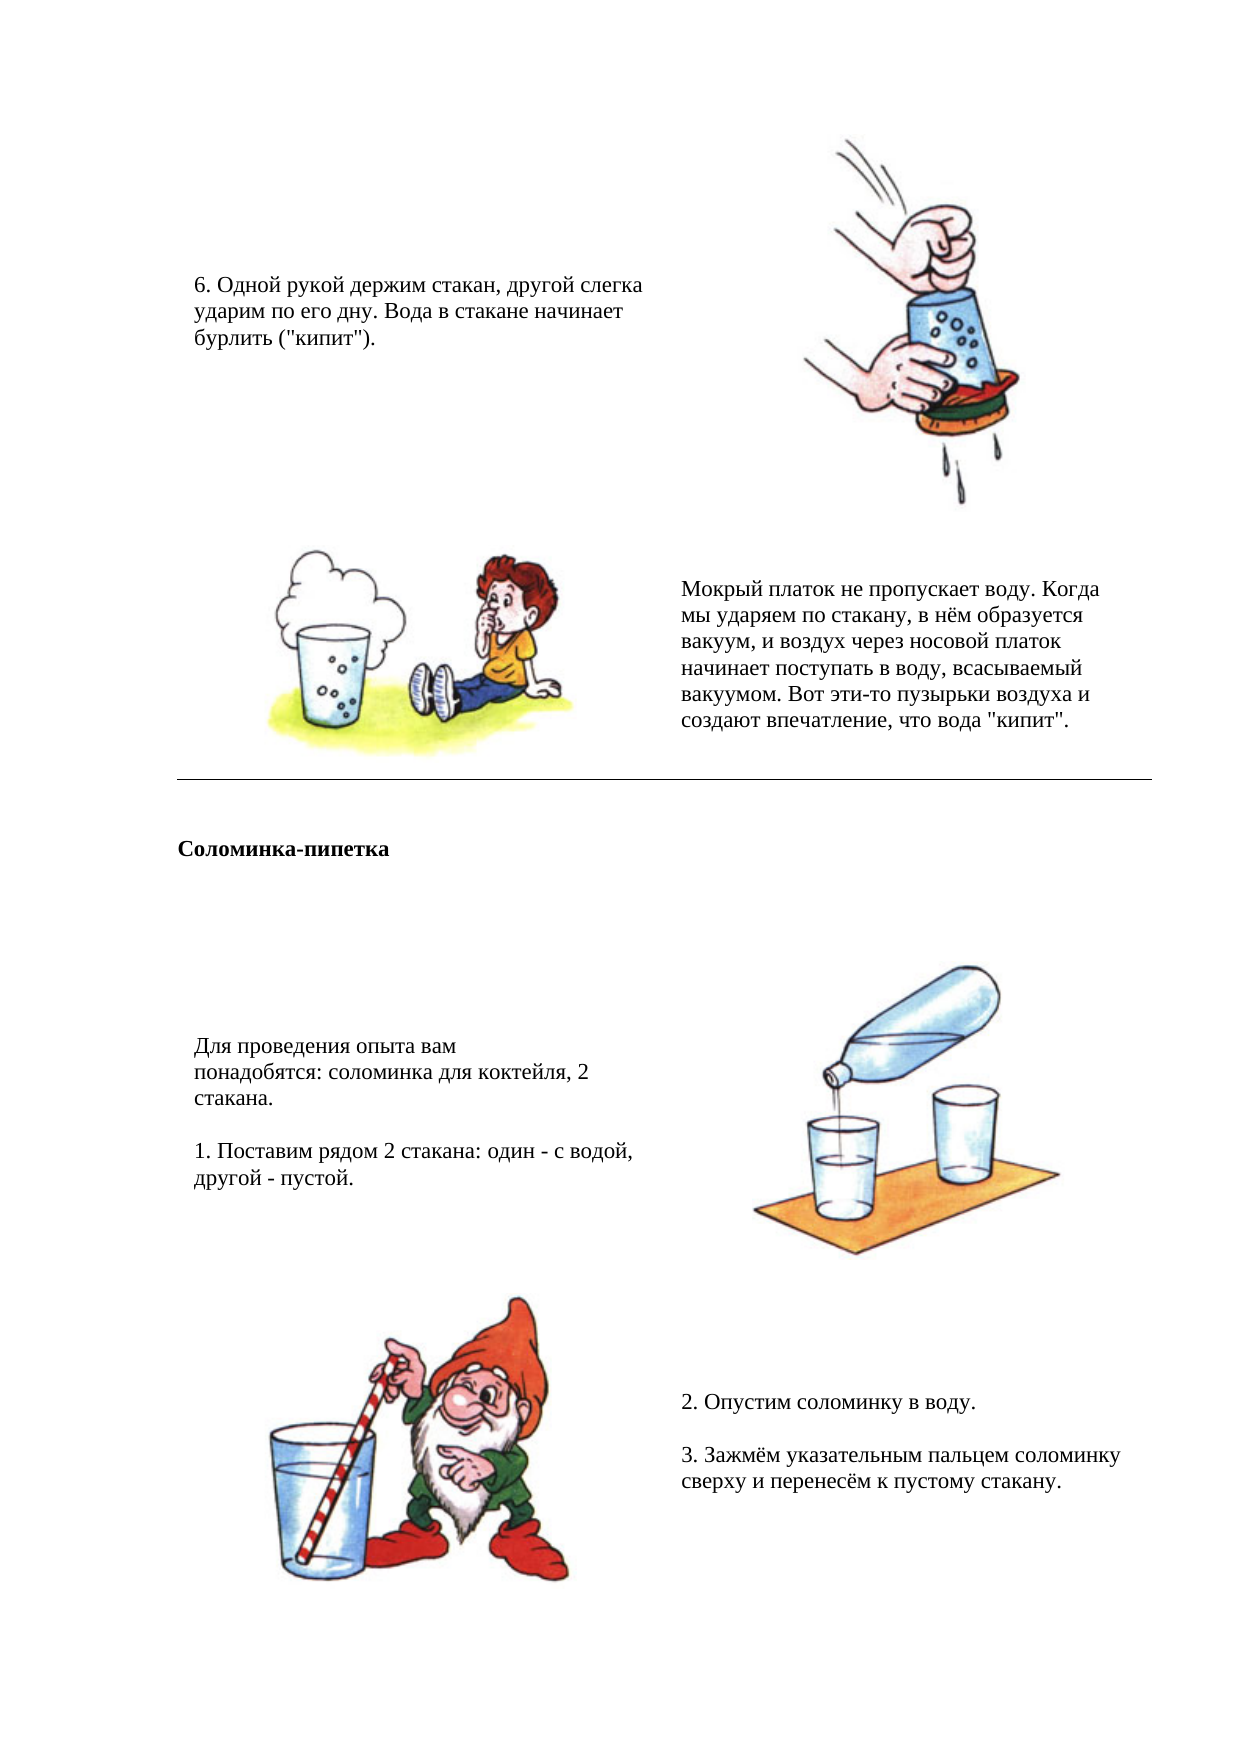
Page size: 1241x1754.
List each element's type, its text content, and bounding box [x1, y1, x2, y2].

text Соломинка-пипетка [177, 809, 1152, 916]
picture [264, 545, 577, 763]
picture [752, 961, 1065, 1260]
picture [264, 1293, 577, 1589]
picture [790, 134, 1026, 512]
